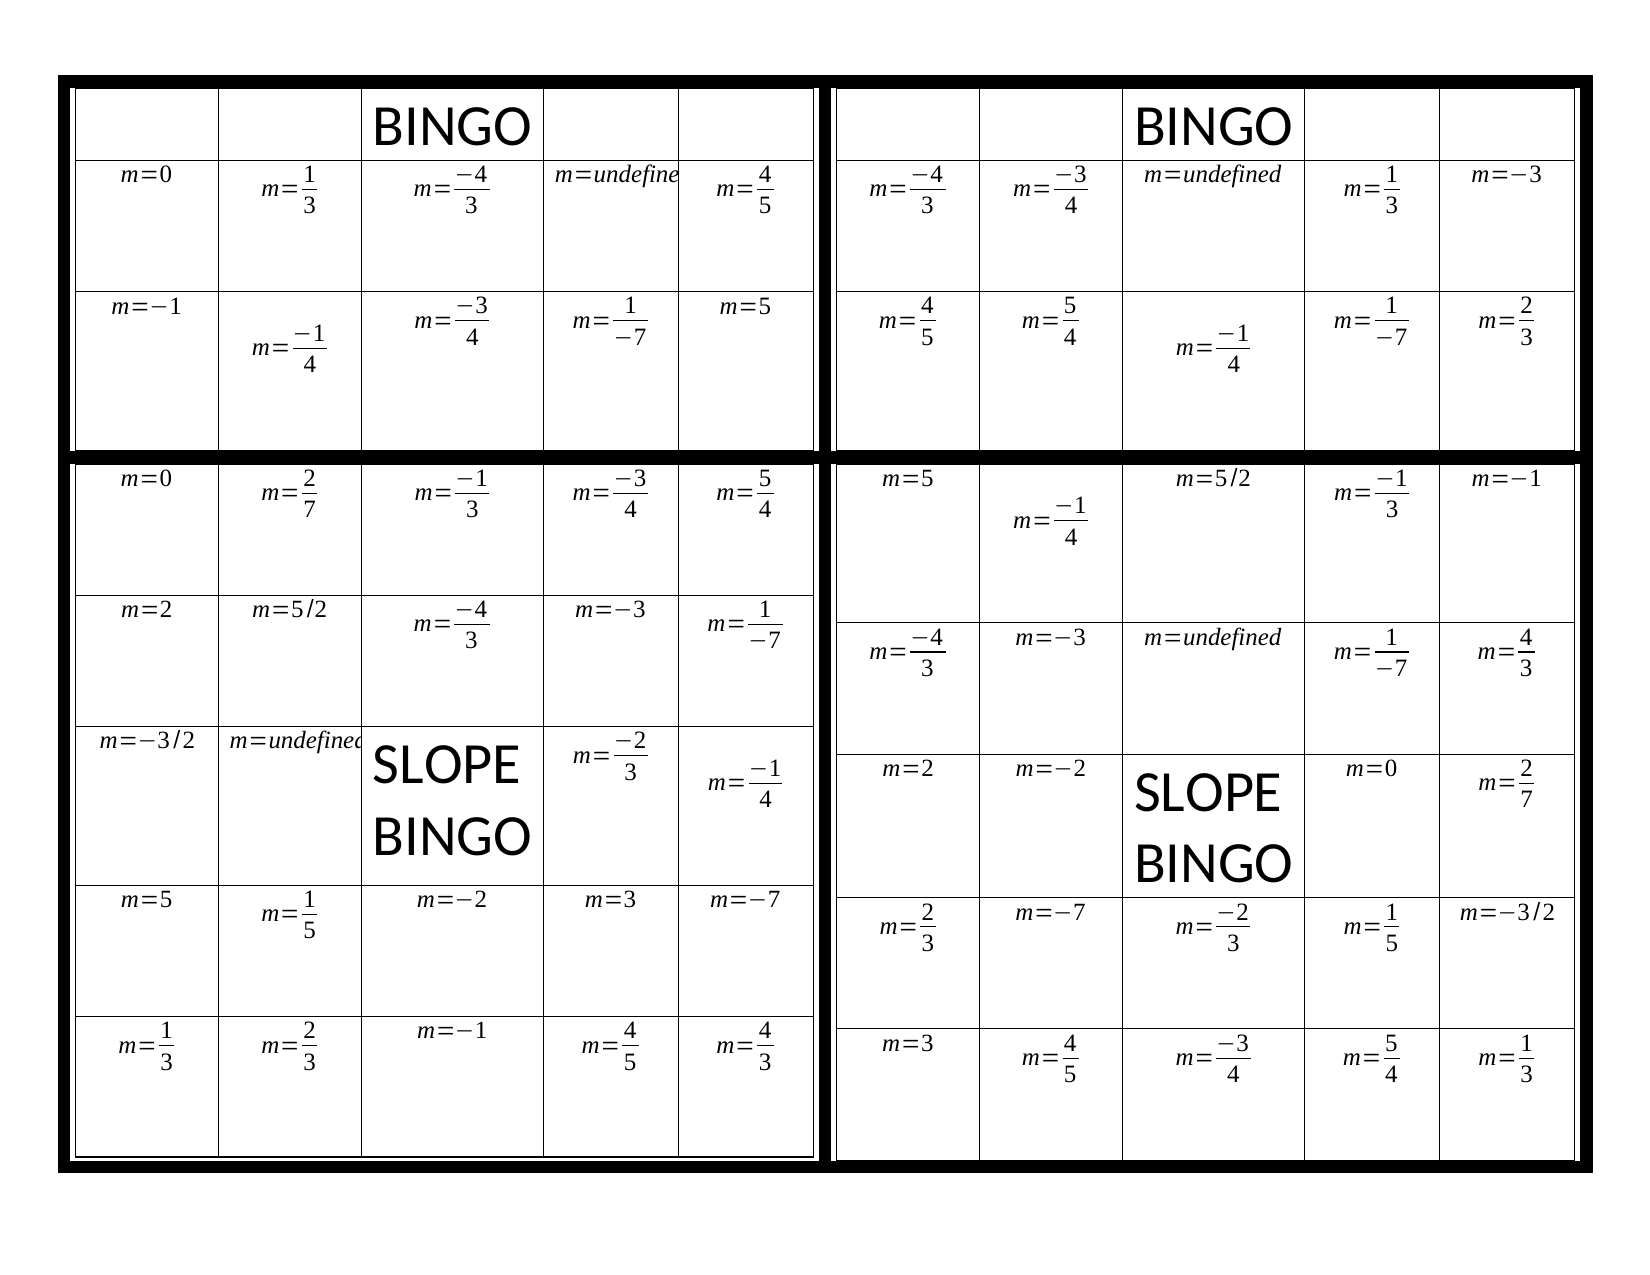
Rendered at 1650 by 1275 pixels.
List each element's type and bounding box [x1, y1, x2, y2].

table_cell [980, 89, 1122, 160]
table_cell [1123, 161, 1304, 291]
table_cell [1305, 1029, 1439, 1160]
table_cell [1440, 1029, 1574, 1160]
table_cell [837, 1029, 979, 1160]
table_cell [837, 292, 979, 450]
table_cell [980, 755, 1122, 897]
table_cell [219, 89, 361, 160]
table_cell [831, 88, 836, 451]
table_cell [679, 161, 813, 291]
table_cell [831, 464, 836, 1161]
table_cell [679, 292, 813, 450]
table_cell [1440, 755, 1574, 897]
table_cell [1440, 161, 1574, 291]
table_cell [1440, 898, 1574, 1028]
table_cell [814, 88, 819, 451]
table_cell [1305, 161, 1439, 291]
table_cell [980, 623, 1122, 754]
table_cell [1123, 1029, 1304, 1160]
table_cell [1440, 465, 1574, 622]
table_cell [980, 898, 1122, 1028]
table_cell [1123, 89, 1304, 160]
table_cell [1575, 464, 1580, 1161]
table_cell [70, 88, 75, 451]
table_cell [1305, 898, 1439, 1028]
table_cell [544, 89, 678, 160]
table_cell [837, 755, 979, 897]
table_cell [219, 292, 361, 450]
table_cell [980, 161, 1122, 291]
table_cell [1123, 292, 1304, 450]
table_cell [837, 465, 979, 622]
table_cell [1305, 89, 1439, 160]
table_cell [1305, 465, 1439, 622]
table_cell [76, 292, 218, 450]
table_cell [679, 89, 813, 160]
table_cell [1440, 292, 1574, 450]
table_cell [1123, 755, 1304, 897]
table_cell [1440, 623, 1574, 754]
table_cell [1440, 89, 1574, 160]
table_cell [362, 292, 543, 450]
table_cell [76, 89, 218, 160]
table_cell [837, 89, 979, 160]
table_cell [1123, 898, 1304, 1028]
table_cell [980, 465, 1122, 622]
table_cell [837, 623, 979, 754]
table_cell [1305, 755, 1439, 897]
table_cell [76, 161, 218, 291]
table_cell [837, 161, 979, 291]
table_cell [980, 292, 1122, 450]
table_cell [1575, 88, 1580, 451]
table_cell [1123, 465, 1304, 622]
table_cell [980, 1029, 1122, 1160]
table_cell [219, 161, 361, 291]
table_cell [544, 161, 678, 291]
table_cell [70, 464, 819, 1161]
table_cell [362, 89, 543, 160]
table_cell [362, 161, 543, 291]
table_cell [1305, 623, 1439, 754]
table_cell [837, 898, 979, 1028]
table_cell [1123, 623, 1304, 754]
table_cell [1305, 292, 1439, 450]
table_cell [544, 292, 678, 450]
